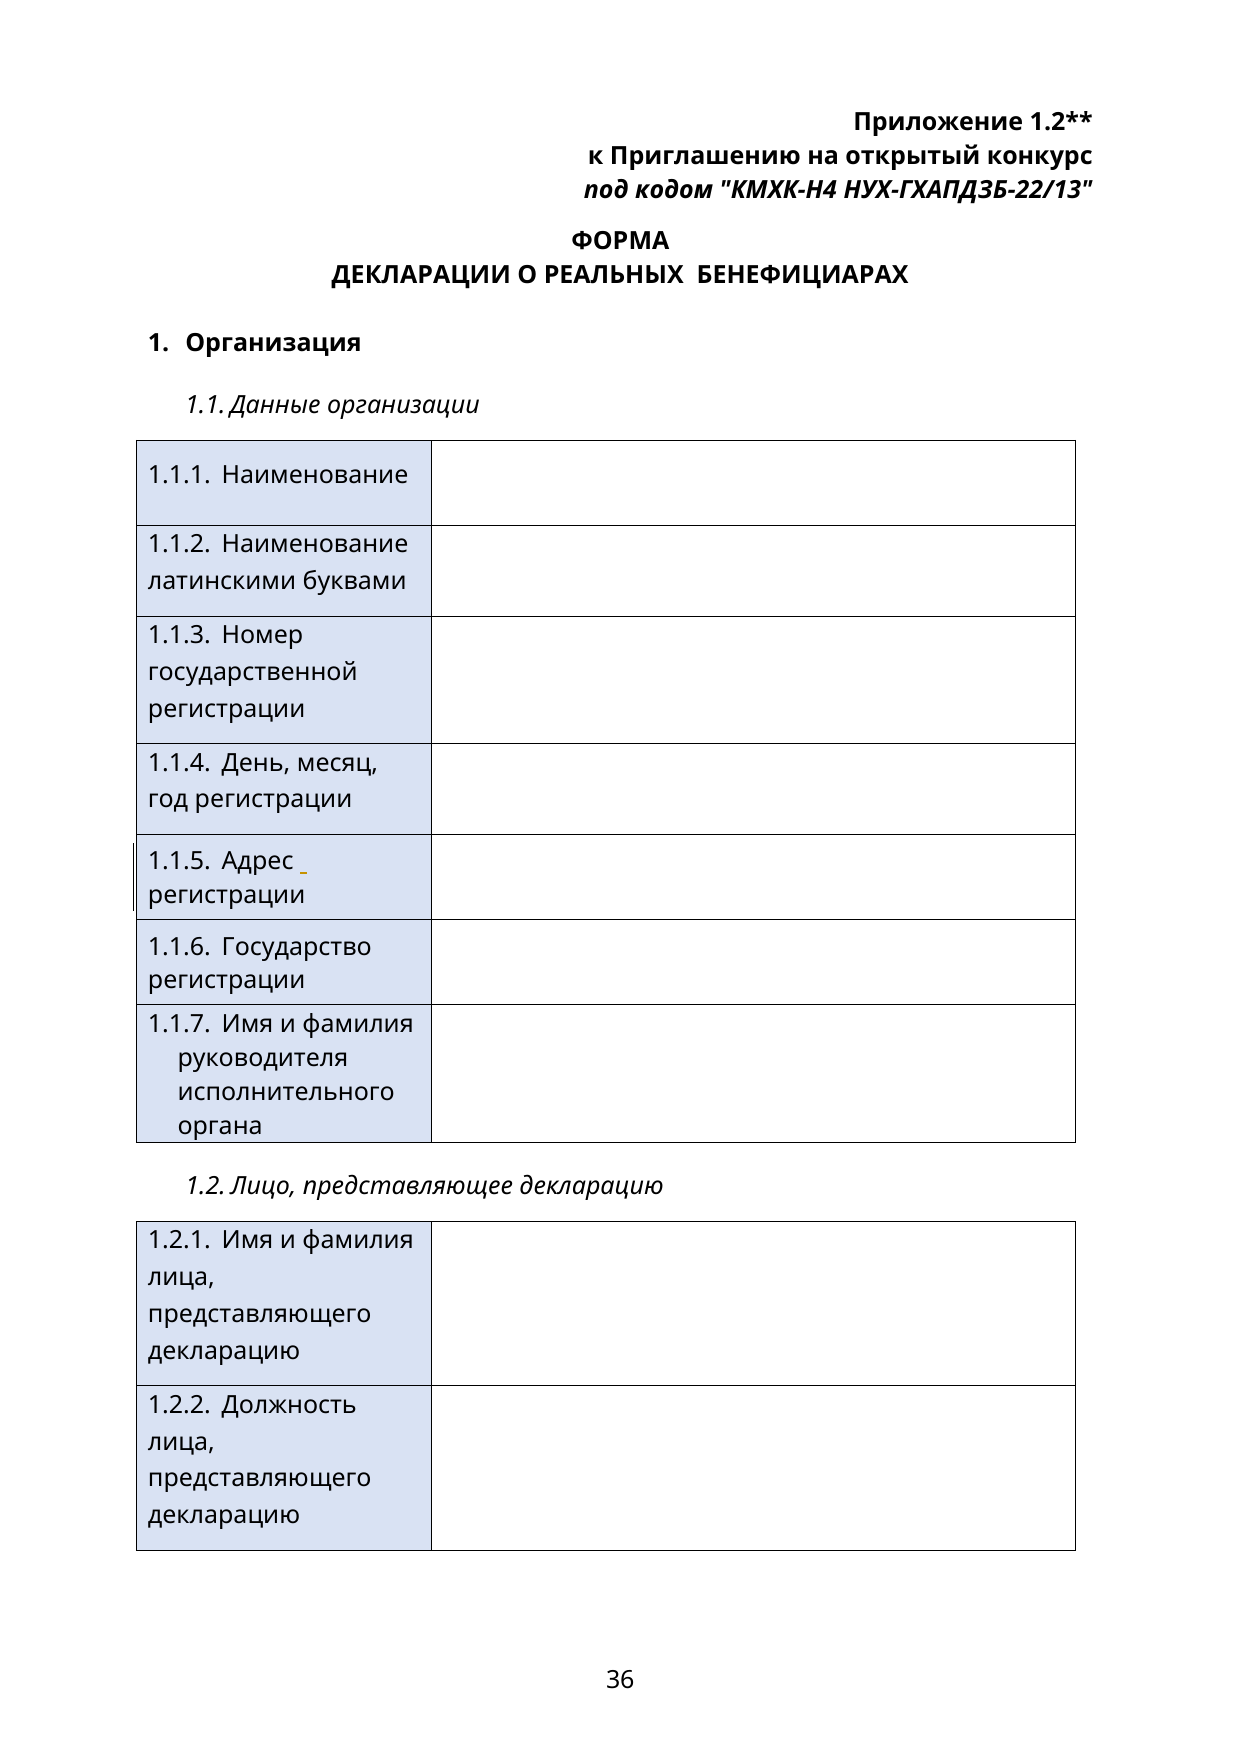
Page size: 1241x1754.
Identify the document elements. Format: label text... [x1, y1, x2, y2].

text ФОРМА [148, 222, 1092, 256]
table_header Наименование [137, 441, 431, 525]
list Лицо, представляющее декларацию [185, 1168, 1092, 1202]
text Приложение 1.2** [148, 103, 1092, 137]
table_cell Адрес регистрации [137, 835, 431, 919]
table_header [432, 441, 1075, 525]
text к Приглашению на открытый конкурс [148, 137, 1092, 172]
table_header [432, 1222, 1075, 1385]
list Данные организации [185, 386, 1092, 420]
table_cell Имя и фамилия руководителя исполнительного органа [137, 1005, 431, 1142]
table_cell [432, 1005, 1075, 1142]
table_cell [432, 744, 1075, 834]
list Организация [148, 324, 1092, 358]
table_cell [432, 1386, 1075, 1550]
table_cell Должность лица, представляющего декларацию [137, 1386, 431, 1550]
table_cell Номер государственной регистрации [137, 617, 431, 743]
table_header Имя и фамилия лица, представляющего декларацию [137, 1222, 431, 1385]
table_cell Государство регистрации [137, 920, 431, 1004]
table_cell [432, 920, 1075, 1004]
text ДЕКЛАРАЦИИ О РЕАЛЬНЫХ БЕНЕФИЦИАРАХ [148, 256, 1092, 290]
table_cell Наименование латинскими буквами [137, 526, 431, 616]
table_cell [432, 526, 1075, 616]
subtitle под кодом "КМХК-Н4 НУХ-ГХАПДЗБ-22/13" [148, 172, 1092, 206]
table_cell День, месяц, год регистрации [137, 744, 431, 834]
table_cell [432, 617, 1075, 743]
table_cell [432, 835, 1075, 919]
